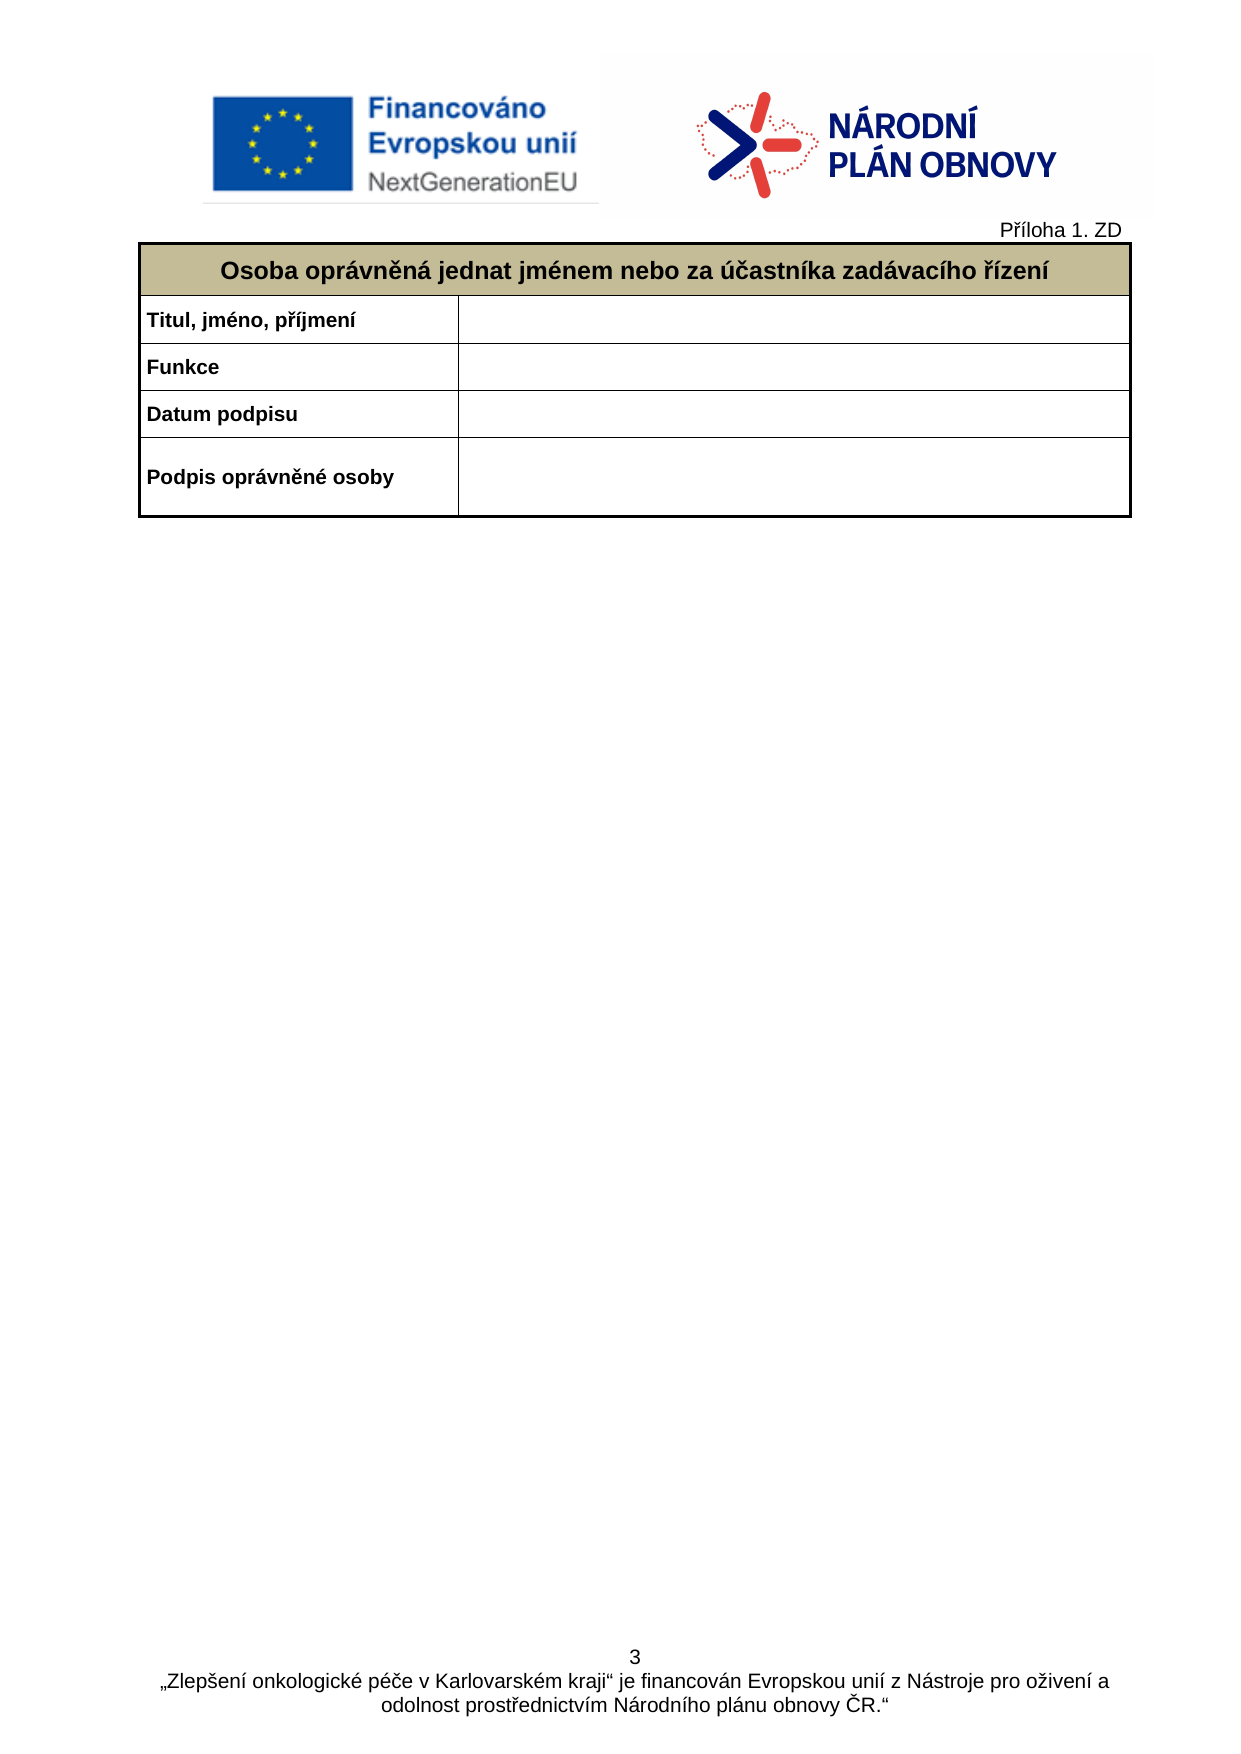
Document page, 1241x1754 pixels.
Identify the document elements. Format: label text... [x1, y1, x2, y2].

table_cell Funkce [141, 344, 458, 390]
table_cell [459, 344, 1129, 390]
picture [203, 53, 1155, 219]
table_cell [459, 438, 1129, 515]
table_cell Podpis oprávněné osoby [141, 438, 458, 515]
table_cell [459, 391, 1129, 437]
table_cell Titul, jméno, příjmení [141, 296, 458, 343]
table_cell [459, 296, 1129, 343]
table_header Osoba oprávněná jednat jménem nebo za účastníka zadávacího řízení [141, 245, 1129, 295]
table_cell Datum podpisu [141, 391, 458, 437]
